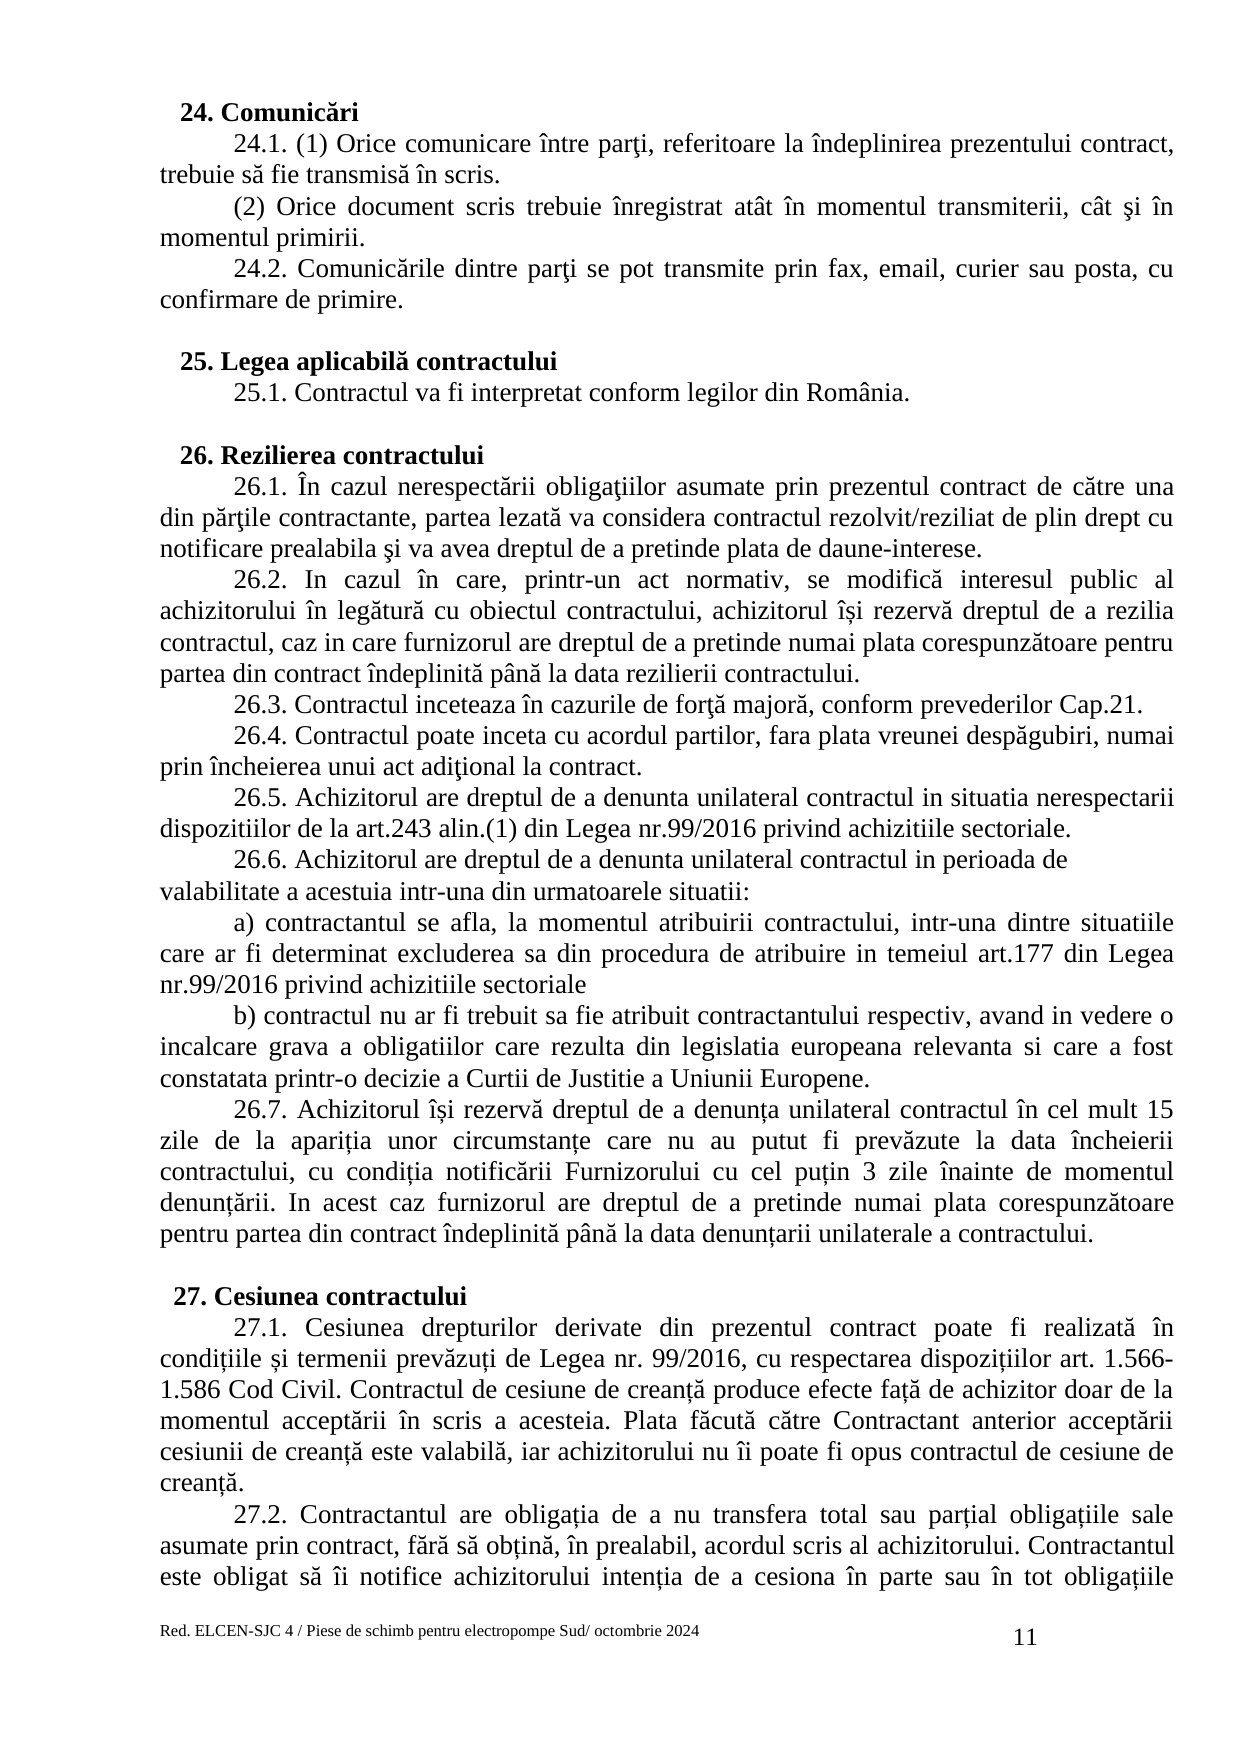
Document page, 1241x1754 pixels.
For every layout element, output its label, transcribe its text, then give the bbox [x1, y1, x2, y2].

text (2) Orice document scris trebuie înregistrat atât în momentul transmiterii, cât şi în momentul primirii. [159, 189, 1175, 252]
text 24. Comunicări [159, 96, 1175, 127]
text 26.4. Contractul poate inceta cu acordul partilor, fara plata vreunei despăgubiri, numai prin încheierea unui act adiţional la contract. [159, 719, 1175, 781]
text 26.1. În cazul nerespectării obligaţiilor asumate prin prezentul contract de către una din părţile contractante, partea lezată va considera contractul rezolvit/reziliat de plin drept cu notificare prealabila şi va avea dreptul de a pretinde plata de daune-interese. [159, 470, 1175, 563]
text 24.1. (1) Orice comunicare între parţi, referitoare la îndeplinirea prezentului contract, trebuie să fie transmisă în scris. [159, 127, 1175, 189]
text 27.1. Cesiunea drepturilor derivate din prezentul contract poate fi realizată în condițiile și termenii prevăzuți de Legea nr. 99/2016, cu respectarea dispozițiilor art. 1.566-1.586 Cod Civil. Contractul de cesiune de creanță produce efecte față de achizitor doar de la momentul acceptării în scris a acesteia. Plata făcută către Contractant anterior acceptării cesiunii de creanță este valabilă, iar achizitorului nu îi poate fi opus contractul de cesiune de creanță. [159, 1311, 1175, 1498]
text 24.2. Comunicările dintre parţi se pot transmite prin fax, email, curier sau posta, cu confirmare de primire. [159, 252, 1175, 314]
text a) contractantul se afla, la momentul atribuirii contractului, intr-una dintre situatiile care ar fi determinat excluderea sa din procedura de atribuire in temeiul art.177 din Legea nr.99/2016 privind achizitiile sectoriale [159, 906, 1175, 999]
text 26.6. Achizitorul are dreptul de a denunta unilateral contractul in perioada de [159, 844, 1175, 875]
text 25. Legea aplicabilă contractului [159, 345, 1175, 376]
text 26. Rezilierea contractului [159, 439, 1175, 470]
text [159, 1498, 1175, 1591]
text 26.2. In cazul în care, printr-un act normativ, se modifică interesul public al achizitorului în legătură cu obiectul contractului, achizitorul își rezervă dreptul de a rezilia contractul, caz in care furnizorul are dreptul de a pretinde numai plata corespunzătoare pentru partea din contract îndeplinită până la data rezilierii contractului. [159, 563, 1175, 688]
text 25.1. Contractul va fi interpretat conform legilor din România. [159, 376, 1175, 408]
list 26.7. Achizitorul își rezervă dreptul de a denunța unilateral contractul în cel mult 15 zile de la apariția unor circumstanțe care nu au putut fi prevăzute la data încheierii contractului, cu condiția notificării Furnizorului cu cel puțin 3 zile înainte de momentul denunțării. In acest caz furnizorul are dreptul de a pretinde numai plata corespunzătoare pentru partea din contract îndeplinită până la data denunțarii unilaterale a contractului. [159, 1093, 1175, 1248]
text 26.3. Contractul inceteaza în cazurile de forţă majoră, conform prevederilor Cap.21. [159, 688, 1175, 719]
text 27. Cesiunea contractului [159, 1280, 1175, 1311]
text b) contractul nu ar fi trebuit sa fie atribuit contractantului respectiv, avand in vedere o incalcare grava a obligatiilor care rezulta din legislatia europeana relevanta si care a fost constatata printr-o decizie a Curtii de Justitie a Uniunii Europene. [159, 999, 1175, 1093]
text 26.5. Achizitorul are dreptul de a denunta unilateral contractul in situatia nerespectarii dispozitiilor de la art.243 alin.(1) din Legea nr.99/2016 privind achizitiile sectoriale. [159, 781, 1175, 844]
text valabilitate a acestuia intr-una din urmatoarele situatii: [159, 875, 1175, 906]
